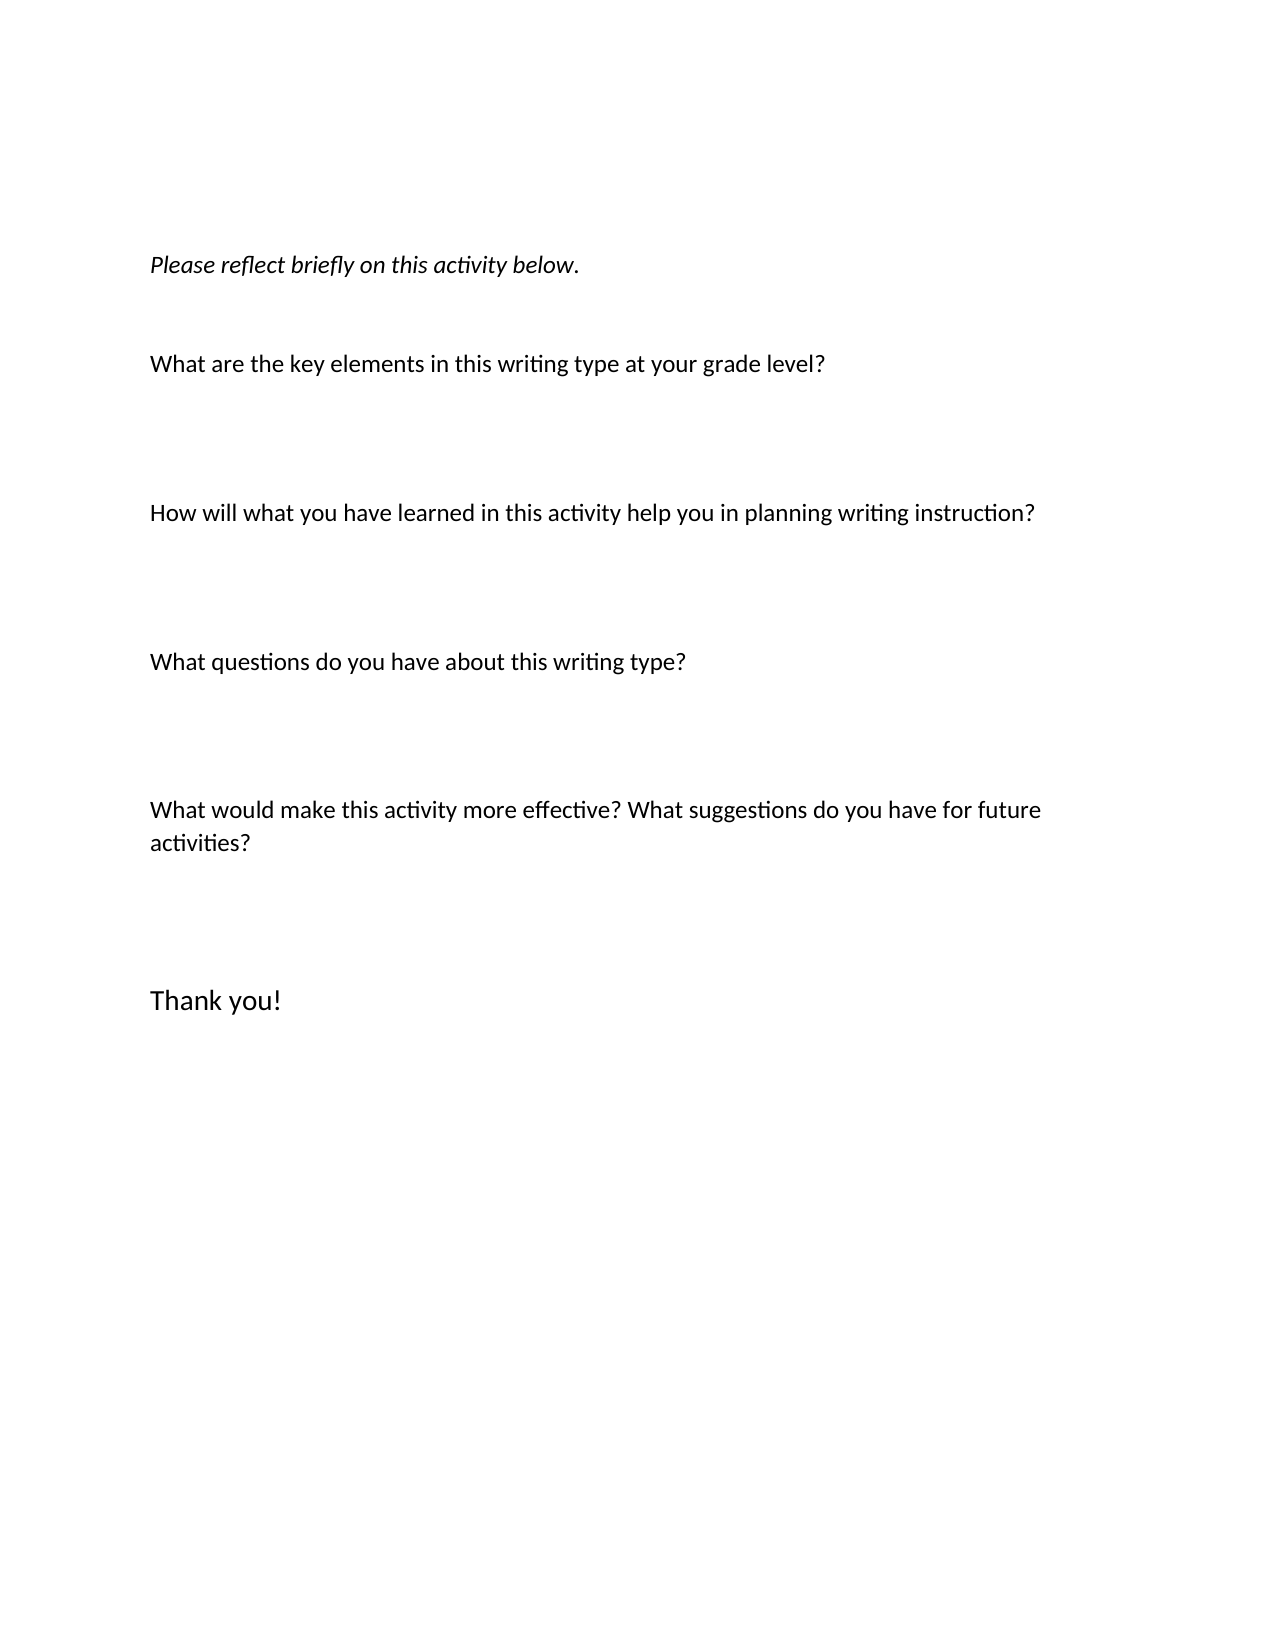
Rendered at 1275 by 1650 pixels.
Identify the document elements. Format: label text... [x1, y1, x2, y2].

text Thank you! [150, 982, 1125, 1017]
text How will what you have learned in this activity help you in planning writing instruction? [150, 497, 1125, 528]
text What questions do you have about this writing type? [150, 646, 1125, 676]
text Please reflect briefly on this activity below. [150, 249, 1125, 280]
text What would make this activity more effective? What suggestions do you have for future activities? [150, 794, 1125, 858]
text What are the key elements in this writing type at your grade level? [150, 348, 1125, 379]
